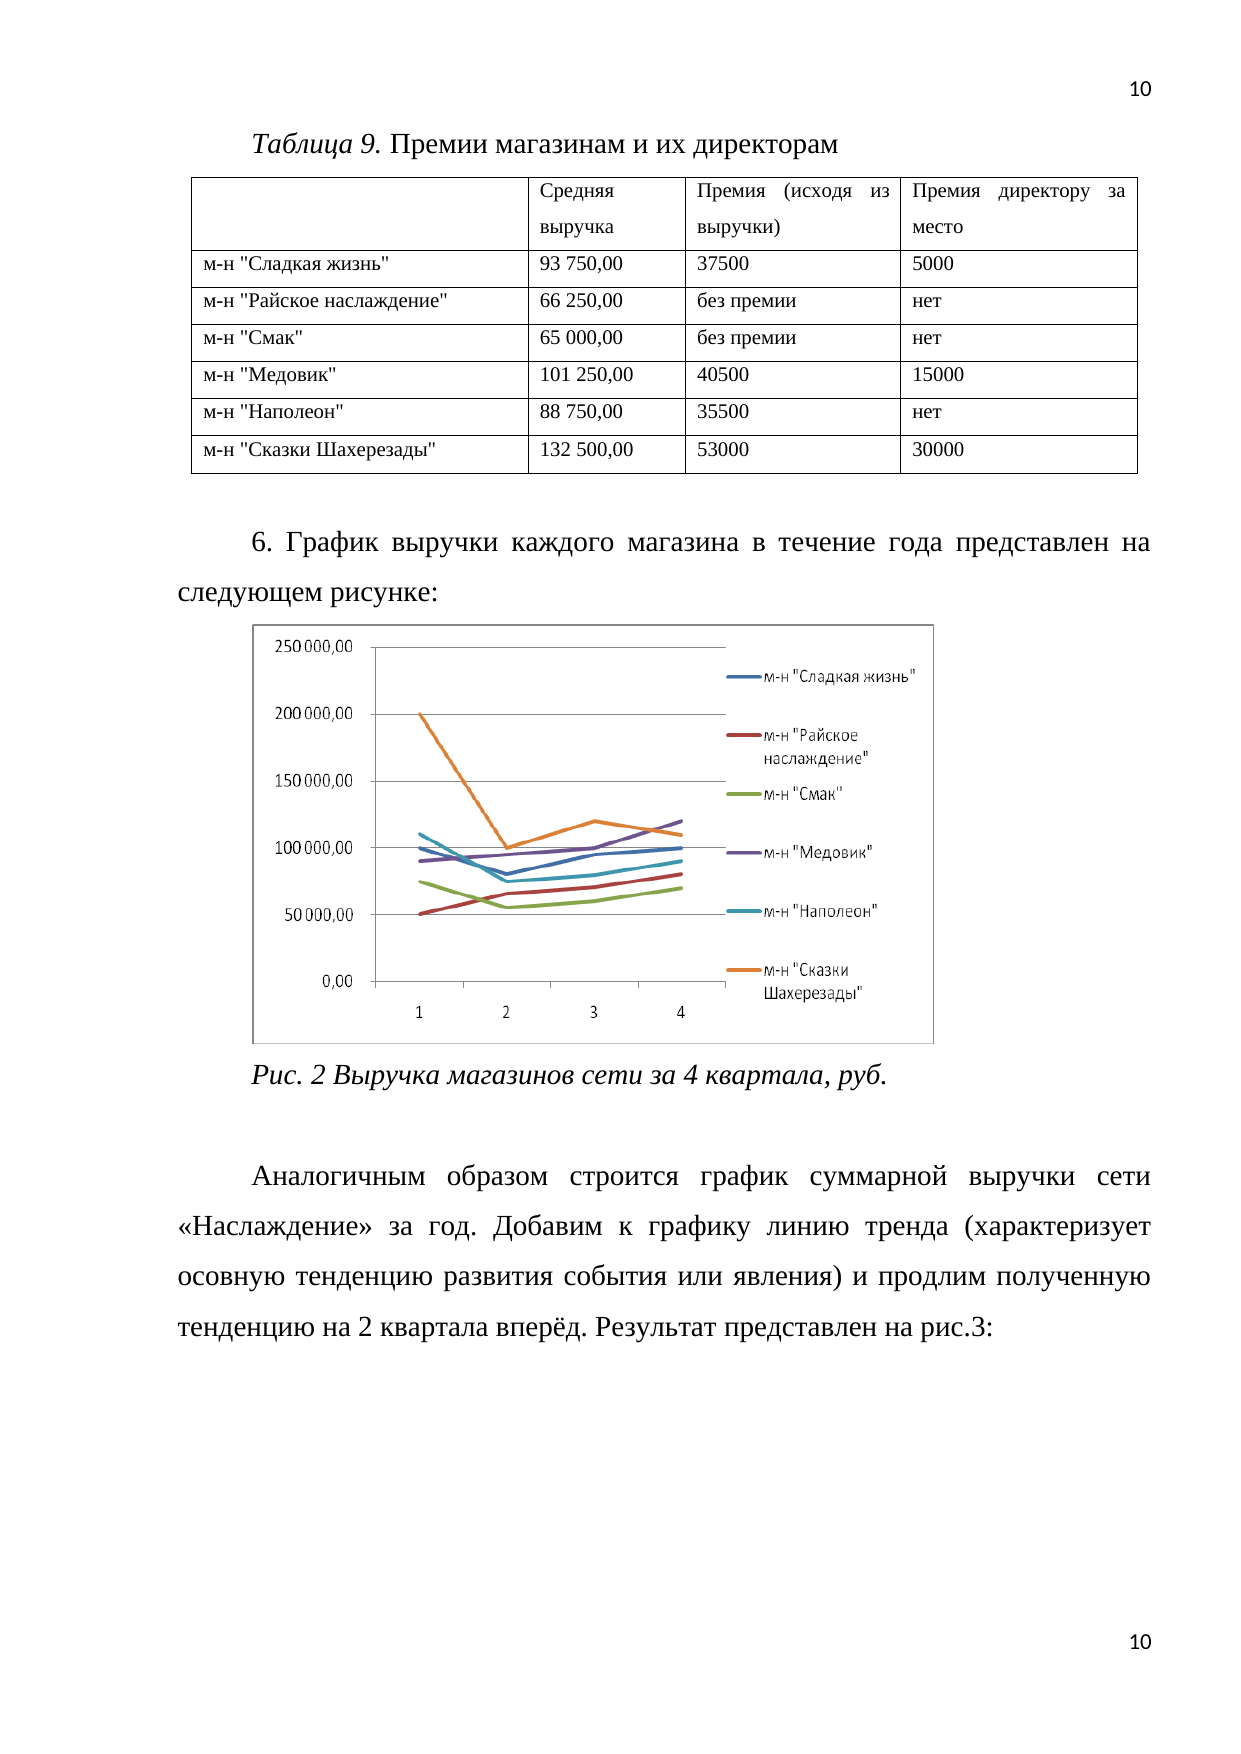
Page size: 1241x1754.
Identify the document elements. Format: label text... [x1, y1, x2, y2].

table_cell нет [901, 288, 1137, 324]
table_cell без премии [686, 325, 900, 361]
table_cell без премии [686, 288, 900, 324]
table_header Премия директору за место [901, 178, 1137, 250]
table_cell м-н "Медовик" [192, 362, 528, 398]
table_cell 66 250,00 [529, 288, 685, 324]
table_header [192, 178, 528, 250]
table_cell 53000 [686, 436, 900, 472]
table_cell 93 750,00 [529, 251, 685, 287]
picture [251, 624, 934, 1044]
table_cell 65 000,00 [529, 325, 685, 361]
table_cell м-н "Сладкая жизнь" [192, 251, 528, 287]
table_cell 40500 [686, 362, 900, 398]
text 6. График выручки каждого магазина в течение года представлен на следующем рисунке: [177, 524, 1152, 608]
table_header Премия (исходя из выручки) [686, 178, 900, 250]
table_cell 132 500,00 [529, 436, 685, 472]
table_cell м-н "Сказки Шахерезады" [192, 436, 528, 472]
table_cell 30000 [901, 436, 1137, 472]
table_cell 88 750,00 [529, 399, 685, 435]
text Аналогичным образом строится график суммарной выручки сети «Наслаждение» за год. Добавим к графику линию тренда (характеризует осовную тенденцию развития события или явления) и продлим полученную тенденцию на 2 квартала вперёд. Результат представлен на рис.3: [177, 1158, 1152, 1342]
table_cell м-н "Наполеон" [192, 399, 528, 435]
table_cell 37500 [686, 251, 900, 287]
table_cell м-н "Райское наслаждение" [192, 288, 528, 324]
table_cell 15000 [901, 362, 1137, 398]
text Таблица 9. Премии магазинам и их директорам [177, 127, 1152, 160]
table_cell нет [901, 325, 1137, 361]
table_cell м-н "Смак" [192, 325, 528, 361]
table_cell 101 250,00 [529, 362, 685, 398]
table_cell нет [901, 399, 1137, 435]
text Рис. 2 Выручка магазинов сети за 4 квартала, руб. [177, 1057, 1152, 1091]
table_cell 35500 [686, 399, 900, 435]
table_header Средняя выручка [529, 178, 685, 250]
table_cell 5000 [901, 251, 1137, 287]
